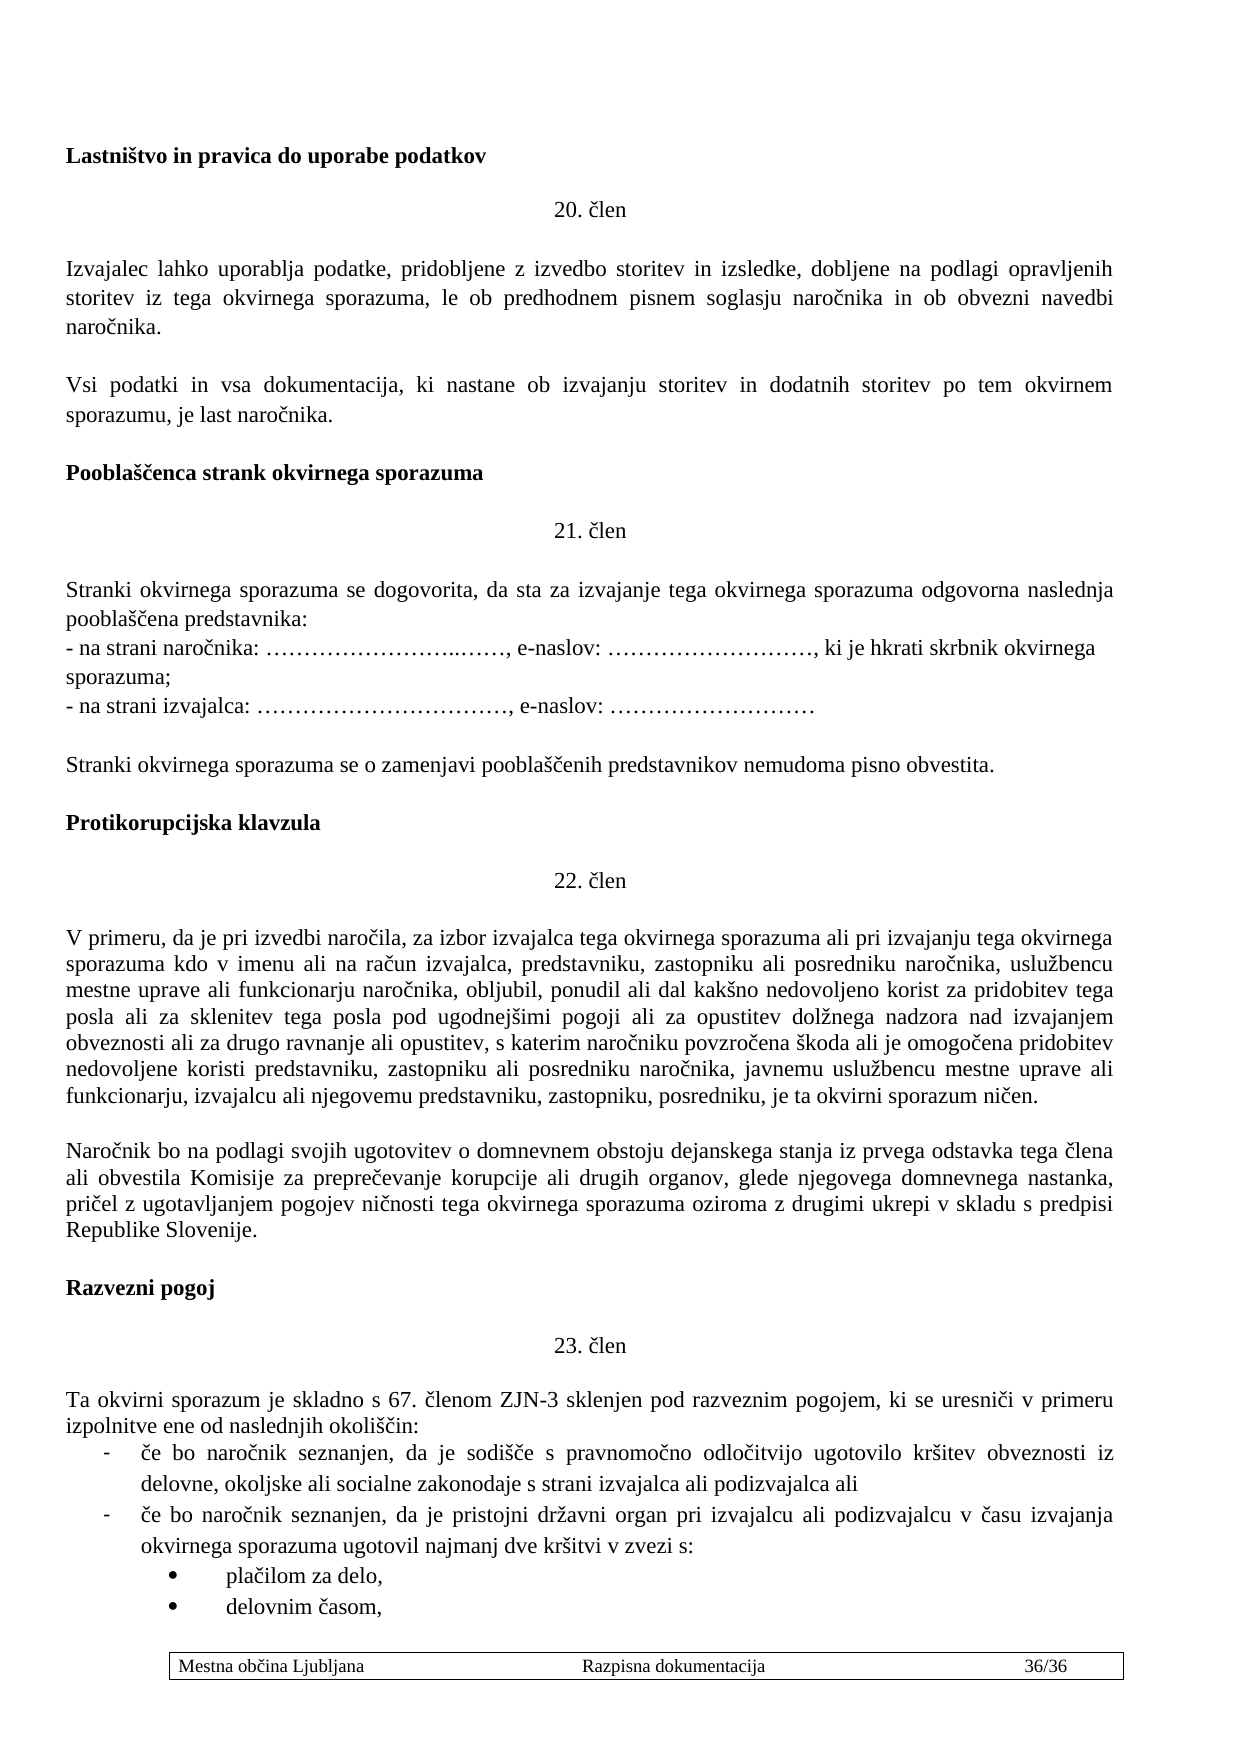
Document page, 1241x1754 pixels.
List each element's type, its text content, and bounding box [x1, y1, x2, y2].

list Ta okvirni sporazum je skladno s 67. členom ZJN-3 sklenjen pod razveznim pogojem, ki se uresniči v primeru izpolnitve ene od naslednjih okoliščin: [66, 1386, 1115, 1438]
text Razvezni pogoj [66, 1272, 1115, 1301]
text Izvajalec lahko uporablja podatke, pridobljene z izvedbo storitev in izsledke, dobljene na podlagi opravljenih storitev iz tega okvirnega sporazuma, le ob predhodnem pisnem soglasju naročnika in ob obvezni navedbi naročnika. [66, 253, 1115, 340]
list če bo naročnik seznanjen, da je pristojni državni organ pri izvajalcu ali podizvajalcu v času izvajanja okvirnega sporazuma ugotovil najmanj dve kršitvi v zvezi s: [103, 1501, 1115, 1559]
list delovnim časom, [169, 1593, 1115, 1619]
list če bo naročnik seznanjen, da je sodišče s pravnomočno odločitvijo ugotovilo kršitev obveznosti iz delovne, okoljske ali socialne zakonodaje s strani izvajalca ali podizvajalca ali [103, 1438, 1115, 1497]
text 20. člen [66, 194, 1115, 224]
text Vsi podatki in vsa dokumentacija, ki nastane ob izvajanju storitev in dodatnih storitev po tem okvirnem sporazumu, je last naročnika. [66, 369, 1115, 428]
text 21. člen [66, 515, 1115, 544]
text 22. člen [66, 865, 1115, 894]
text Stranki okvirnega sporazuma se o zamenjavi pooblaščenih predstavnikov nemudoma pisno obvestita. [66, 749, 1115, 778]
text Lastništvo in pravica do uporabe podatkov [66, 142, 1115, 168]
text Pooblaščenca strank okvirnega sporazuma [66, 457, 1115, 486]
text V primeru, da je pri izvedbi naročila, za izbor izvajalca tega okvirnega sporazuma ali pri izvajanju tega okvirnega sporazuma kdo v imenu ali na račun izvajalca, predstavniku, zastopniku ali posredniku naročnika, uslužbencu mestne uprave ali funkcionarju naročnika, obljubil, ponudil ali dal kakšno nedovoljeno korist za pridobitev tega posla ali za sklenitev tega posla pod ugodnejšimi pogoji ali za opustitev dolžnega nadzora nad izvajanjem obveznosti ali za drugo ravnanje ali opustitev, s katerim naročniku povzročena škoda ali je omogočena pridobitev nedovoljene koristi predstavniku, zastopniku ali posredniku naročnika, javnemu uslužbencu mestne uprave ali funkcionarju, izvajalcu ali njegovemu predstavniku, zastopniku, posredniku, je ta okvirni sporazum ničen. [66, 924, 1115, 1108]
text Stranki okvirnega sporazuma se dogovorita, da sta za izvajanje tega okvirnega sporazuma odgovorna naslednja pooblaščena predstavnika: [66, 574, 1115, 632]
text 23. člen [66, 1330, 1115, 1359]
text Protikorupcijska klavzula [66, 807, 1115, 836]
list - na strani izvajalca: ……………………………, e-naslov: ……………………… [66, 690, 1115, 719]
list plačilom za delo, [169, 1563, 1115, 1589]
text - na strani naročnika: ……………………..……, e-naslov: ………………………, ki je hkrati skrbnik okvirnega sporazuma; [66, 632, 1115, 690]
text Naročnik bo na podlagi svojih ugotovitev o domnevnem obstoju dejanskega stanja iz prvega odstavka tega člena ali obvestila Komisije za preprečevanje korupcije ali drugih organov, glede njegovega domnevnega nastanka, pričel z ugotavljanjem pogojev ničnosti tega okvirnega sporazuma oziroma z drugimi ukrepi v skladu s predpisi Republike Slovenije. [66, 1137, 1115, 1243]
